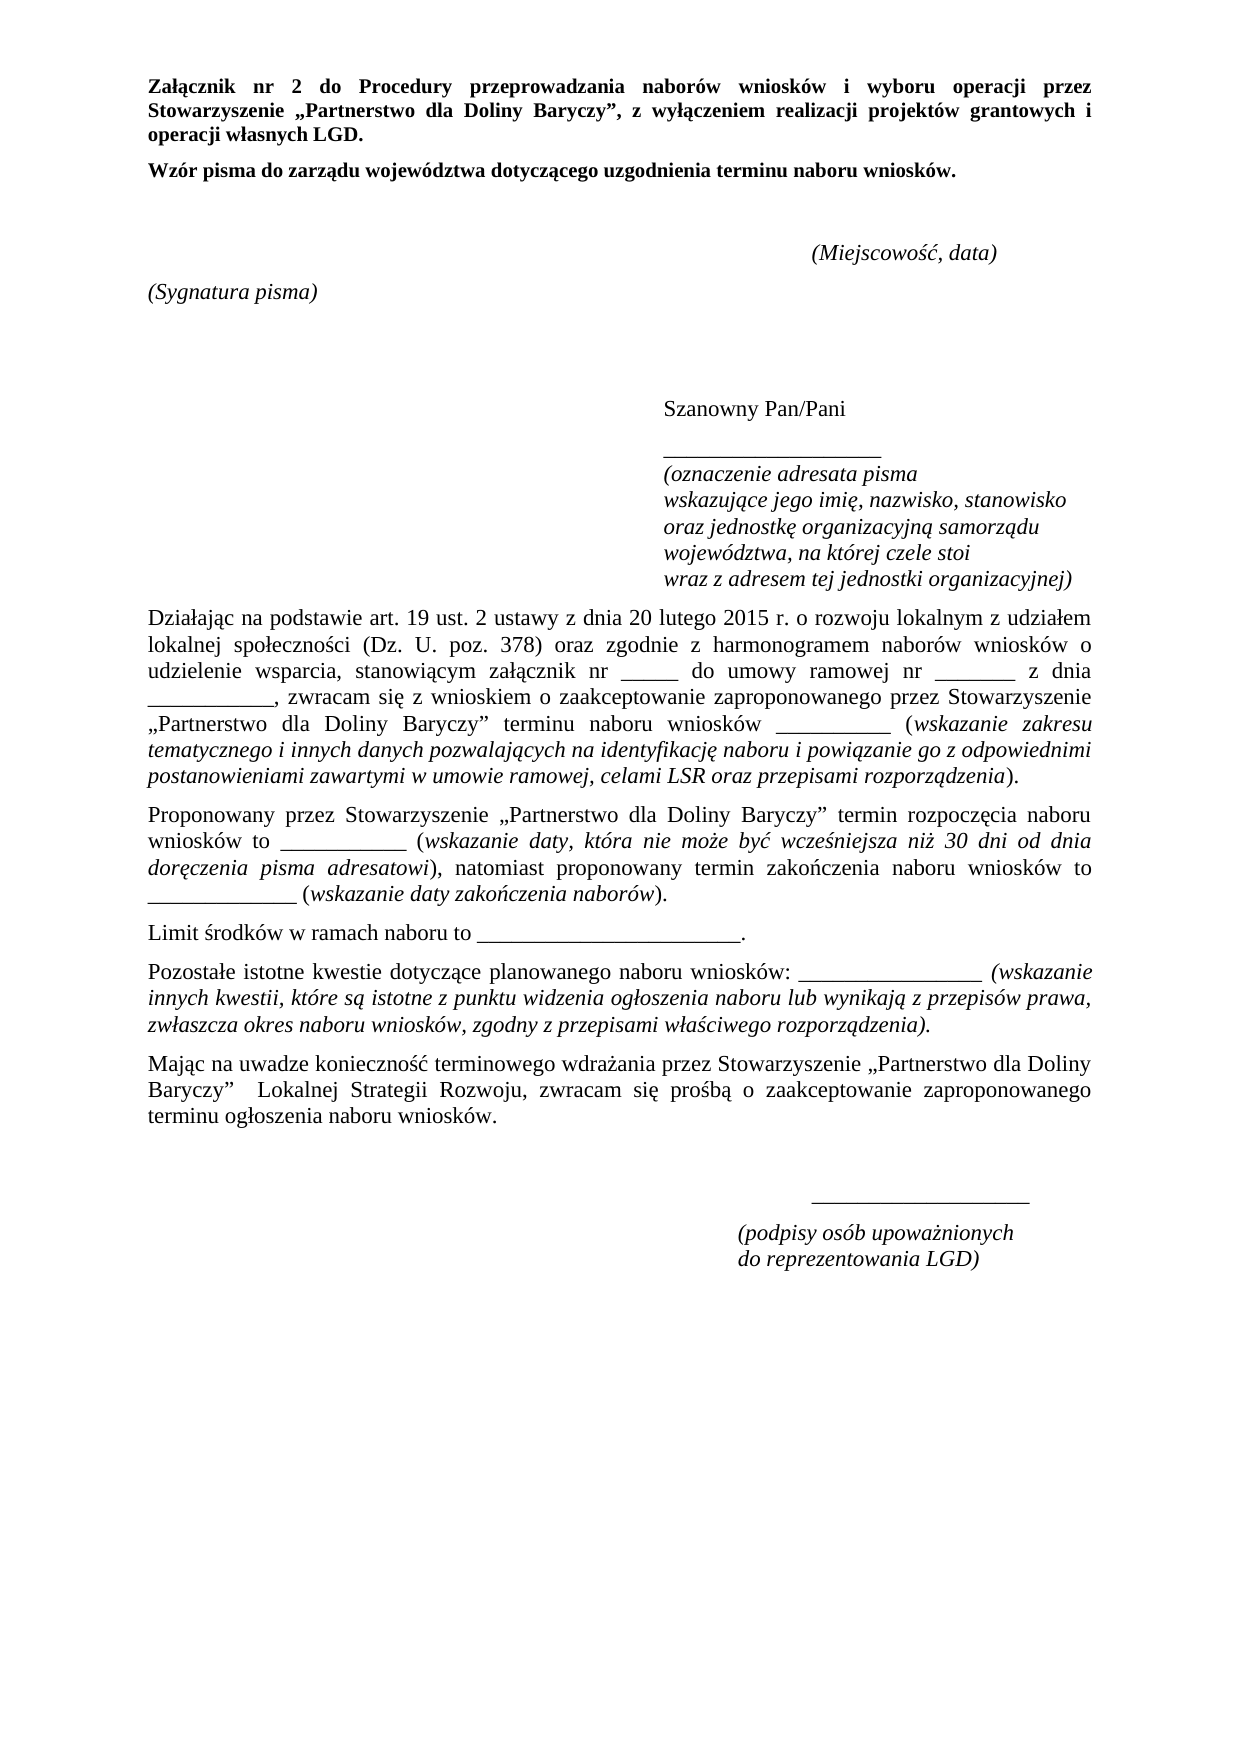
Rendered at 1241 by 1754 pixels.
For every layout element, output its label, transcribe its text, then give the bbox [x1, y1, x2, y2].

text Limit środków w ramach naboru to _______________________. [148, 919, 1093, 946]
text Proponowany przez Stowarzyszenie „Partnerstwo dla Doliny Baryczy” termin rozpoczęcia naboru wniosków to ___________ (wskazanie daty, która nie może być wcześniejsza niż 30 dni od dnia doręczenia pisma adresatowi), natomiast proponowany termin zakończenia naboru wniosków to _____________ (wskazanie daty zakończenia naborów). [148, 801, 1093, 907]
text Mając na uwadze konieczność terminowego wdrażania przez Stowarzyszenie „Partnerstwo dla Doliny Baryczy” Lokalnej Strategii Rozwoju, zwracam się prośbą o zaakceptowanie zaproponowanego terminu ogłoszenia naboru wniosków. [148, 1049, 1093, 1129]
text (Sygnatura pisma) [148, 278, 1093, 304]
text ___________________ [738, 1180, 1093, 1206]
text (podpisy osób upoważnionych do reprezentowania LGD) [738, 1219, 1093, 1272]
text Pozostałe istotne kwestie dotyczące planowanego naboru wniosków: ________________ (wskazanie innych kwestii, które są istotne z punktu widzenia ogłoszenia naboru lub wynikają z przepisów prawa, zwłaszcza okres naboru wniosków, zgodny z przepisami właściwego rozporządzenia). [148, 958, 1093, 1037]
text (Miejscowość, data) [148, 239, 1093, 266]
text ___________________ (oznaczenie adresata pisma wskazujące jego imię, nazwisko, stanowisko oraz jednostkę organizacyjną samorządu województwa, na której czele stoi wraz z adresem tej jednostki organizacyjnej) [663, 434, 1093, 592]
text Działając na podstawie art. 19 ust. 2 ustawy z dnia 20 lutego 2015 r. o rozwoju lokalnym z udziałem lokalnej społeczności (Dz. U. poz. 378) oraz zgodnie z harmonogramem naborów wniosków o udzielenie wsparcia, stanowiącym załącznik nr _____ do umowy ramowej nr _______ z dnia ___________, zwracam się z wnioskiem o zaakceptowanie zaproponowanego przez Stowarzyszenie „Partnerstwo dla Doliny Baryczy” terminu naboru wniosków __________ (wskazanie zakresu tematycznego i innych danych pozwalających na identyfikację naboru i powiązanie go z odpowiednimi postanowieniami zawartymi w umowie ramowej, celami LSR oraz przepisami rozporządzenia). [148, 604, 1093, 789]
text Szanowny Pan/Pani [663, 395, 1093, 421]
